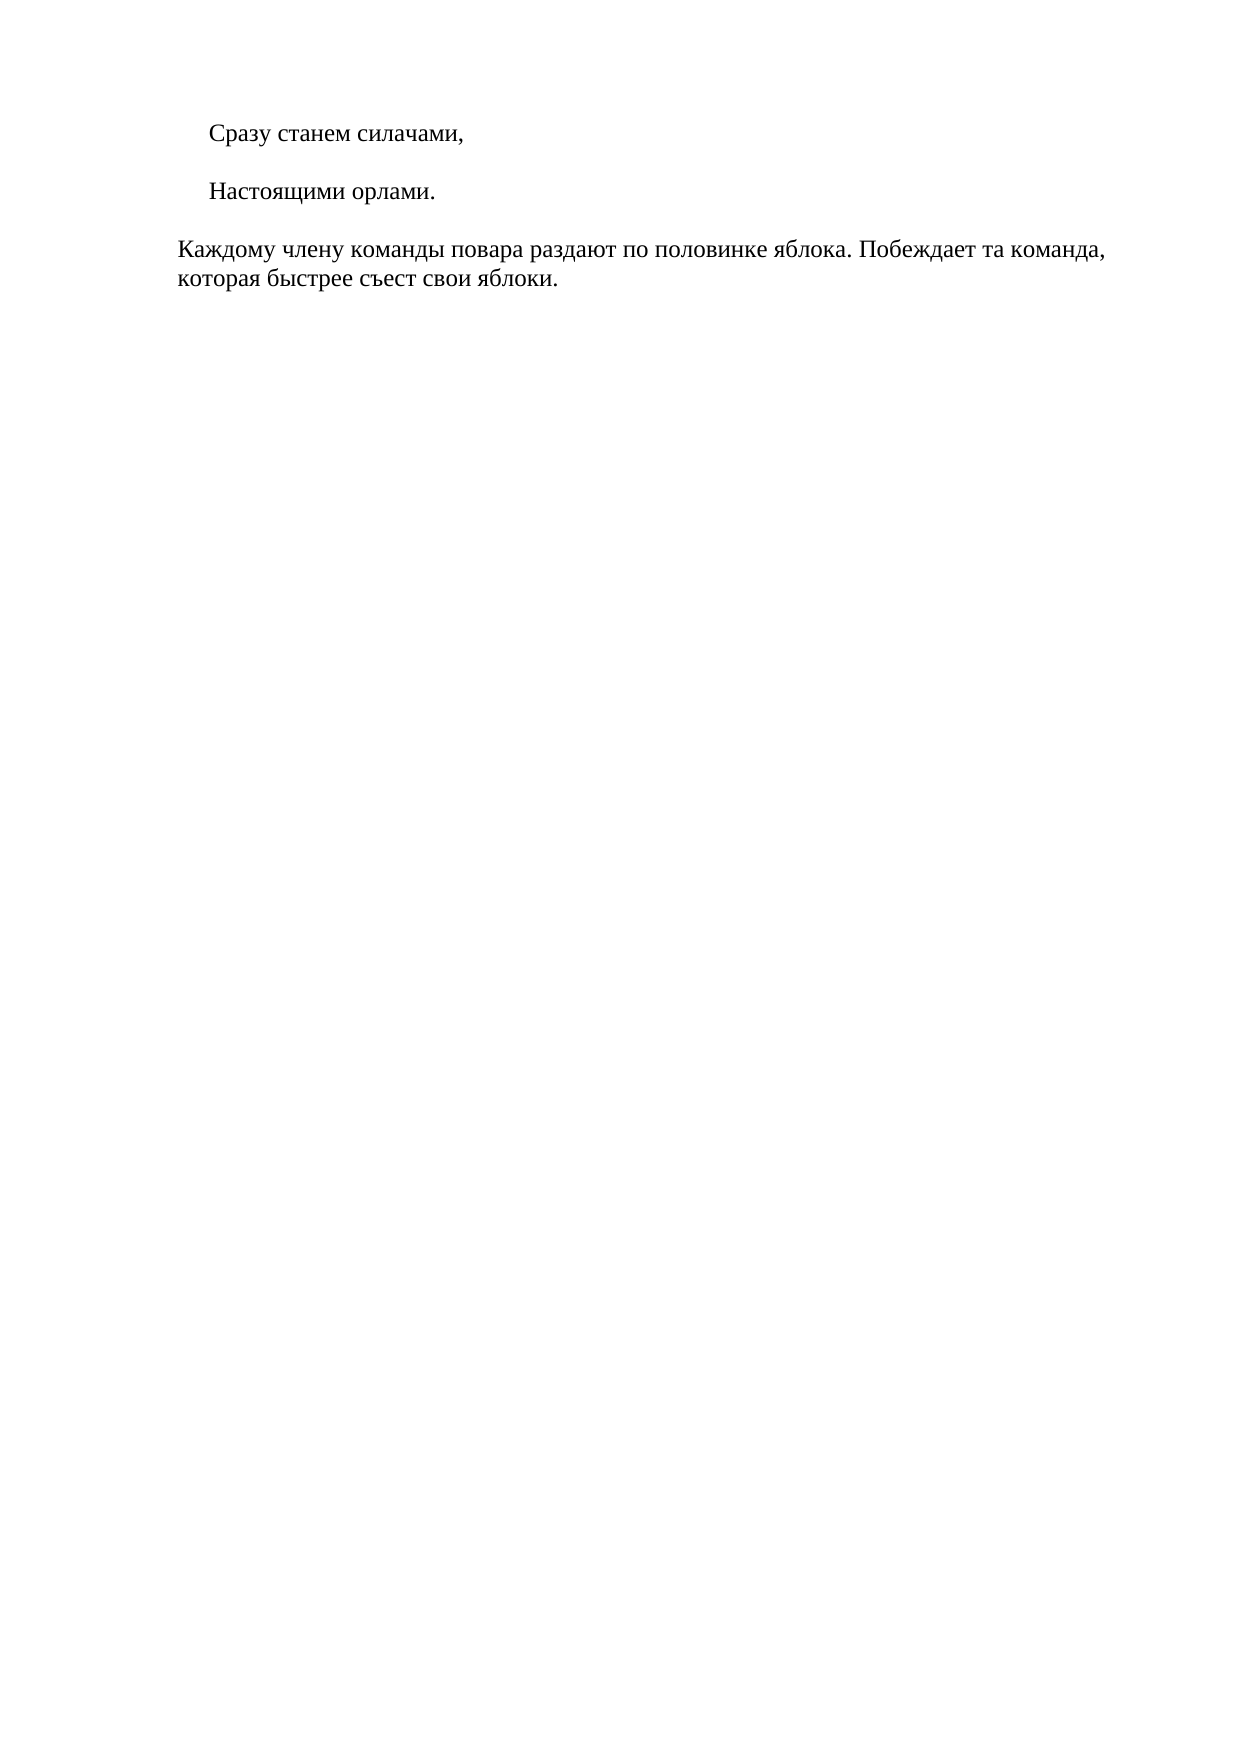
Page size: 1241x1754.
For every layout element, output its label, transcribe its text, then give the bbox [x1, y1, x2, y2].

text Сразу станем силачами, [177, 118, 1152, 147]
text Каждому члену команды повара раздают по половинке яблока. Побеждает та команда, которая быстрее съест свои яблоки. [177, 234, 1152, 291]
text Настоящими орлами. [177, 176, 1152, 205]
